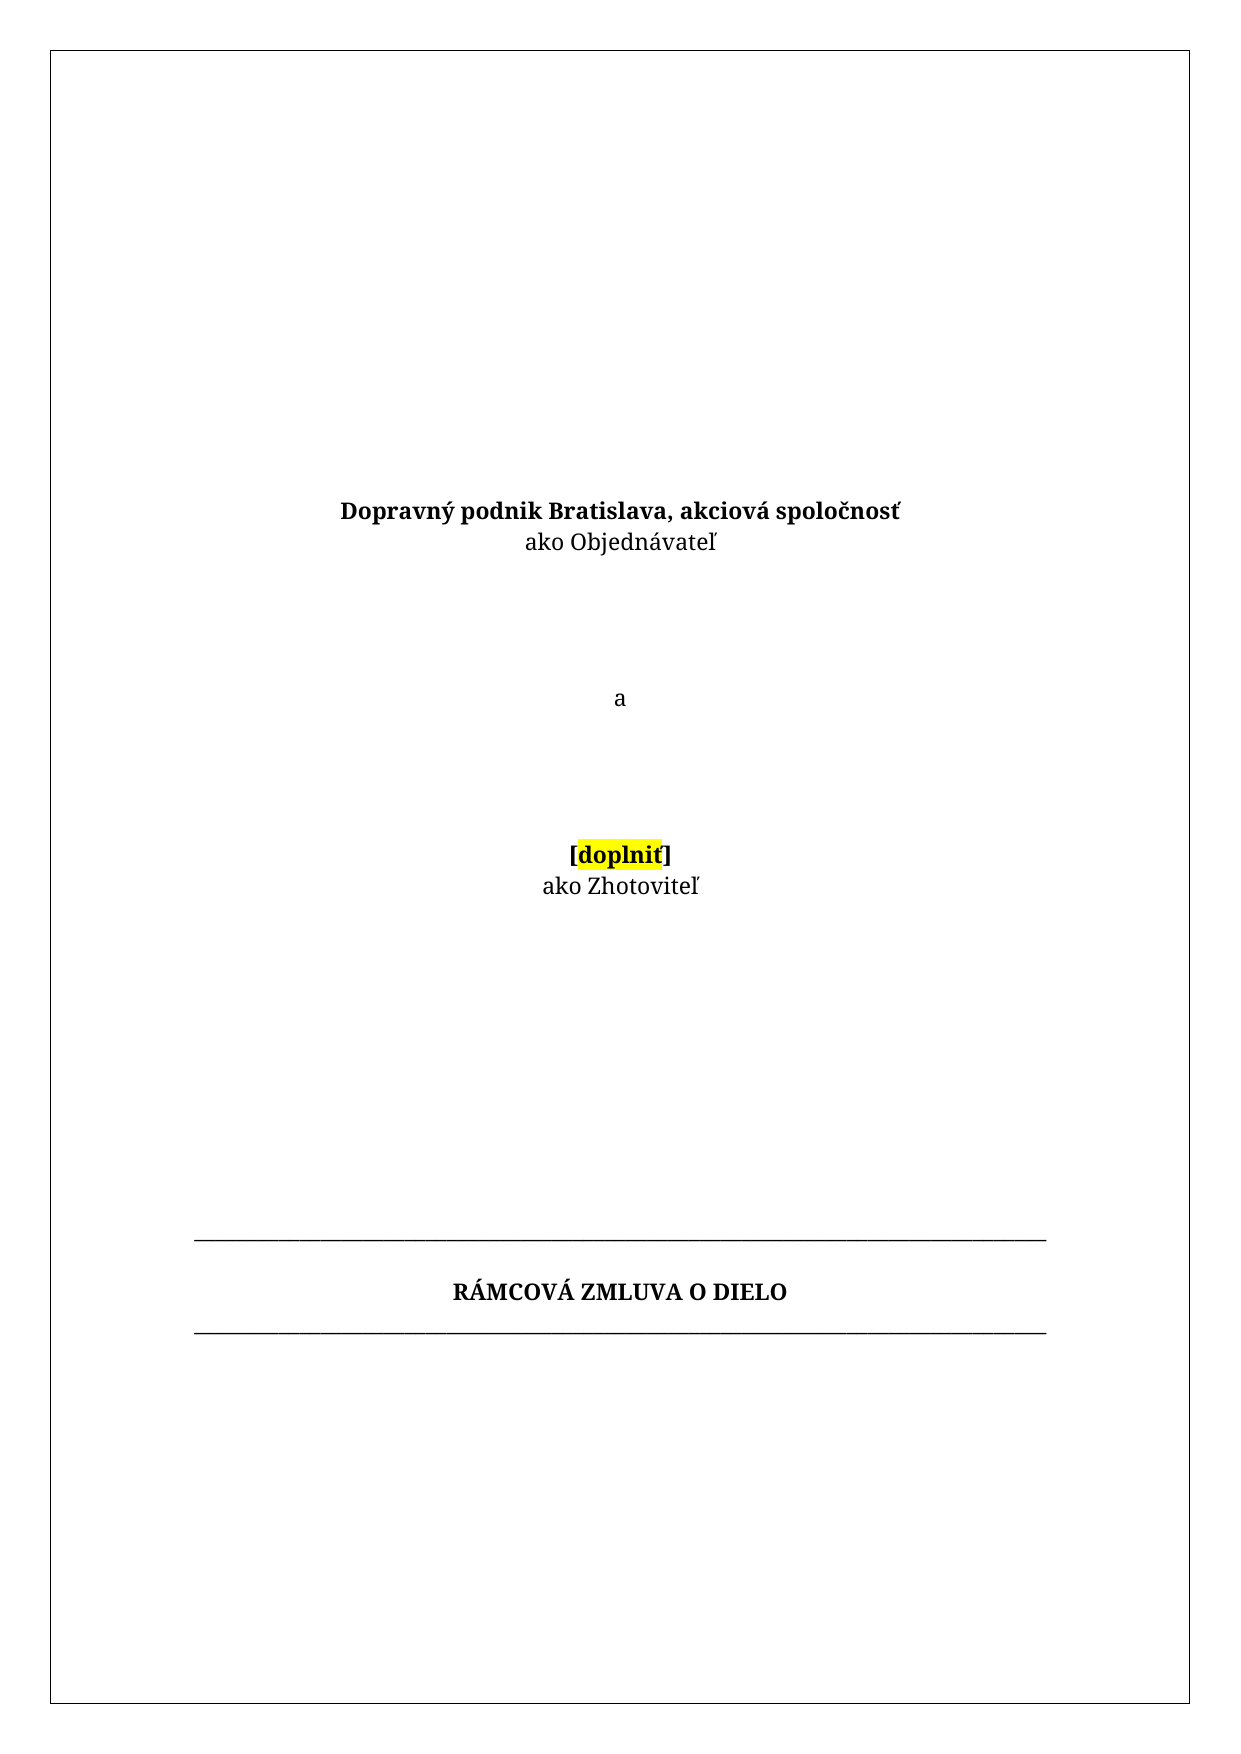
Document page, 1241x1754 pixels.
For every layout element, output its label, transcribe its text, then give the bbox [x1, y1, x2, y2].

text a [118, 682, 1122, 714]
text [doplniť] [662, 839, 1122, 870]
text ako Zhotoviteľ [118, 870, 1122, 901]
text ako Objednávateľ [118, 526, 1122, 557]
text RÁMCOVÁ ZMLUVA O DIELO [118, 1276, 1122, 1307]
text _________________________________________________________________________________ [118, 1214, 1122, 1245]
text _________________________________________________________________________________ [118, 1307, 1122, 1339]
text Dopravný podnik Bratislava, akciová spoločnosť [118, 495, 1122, 526]
text [doplniť] [118, 839, 578, 870]
